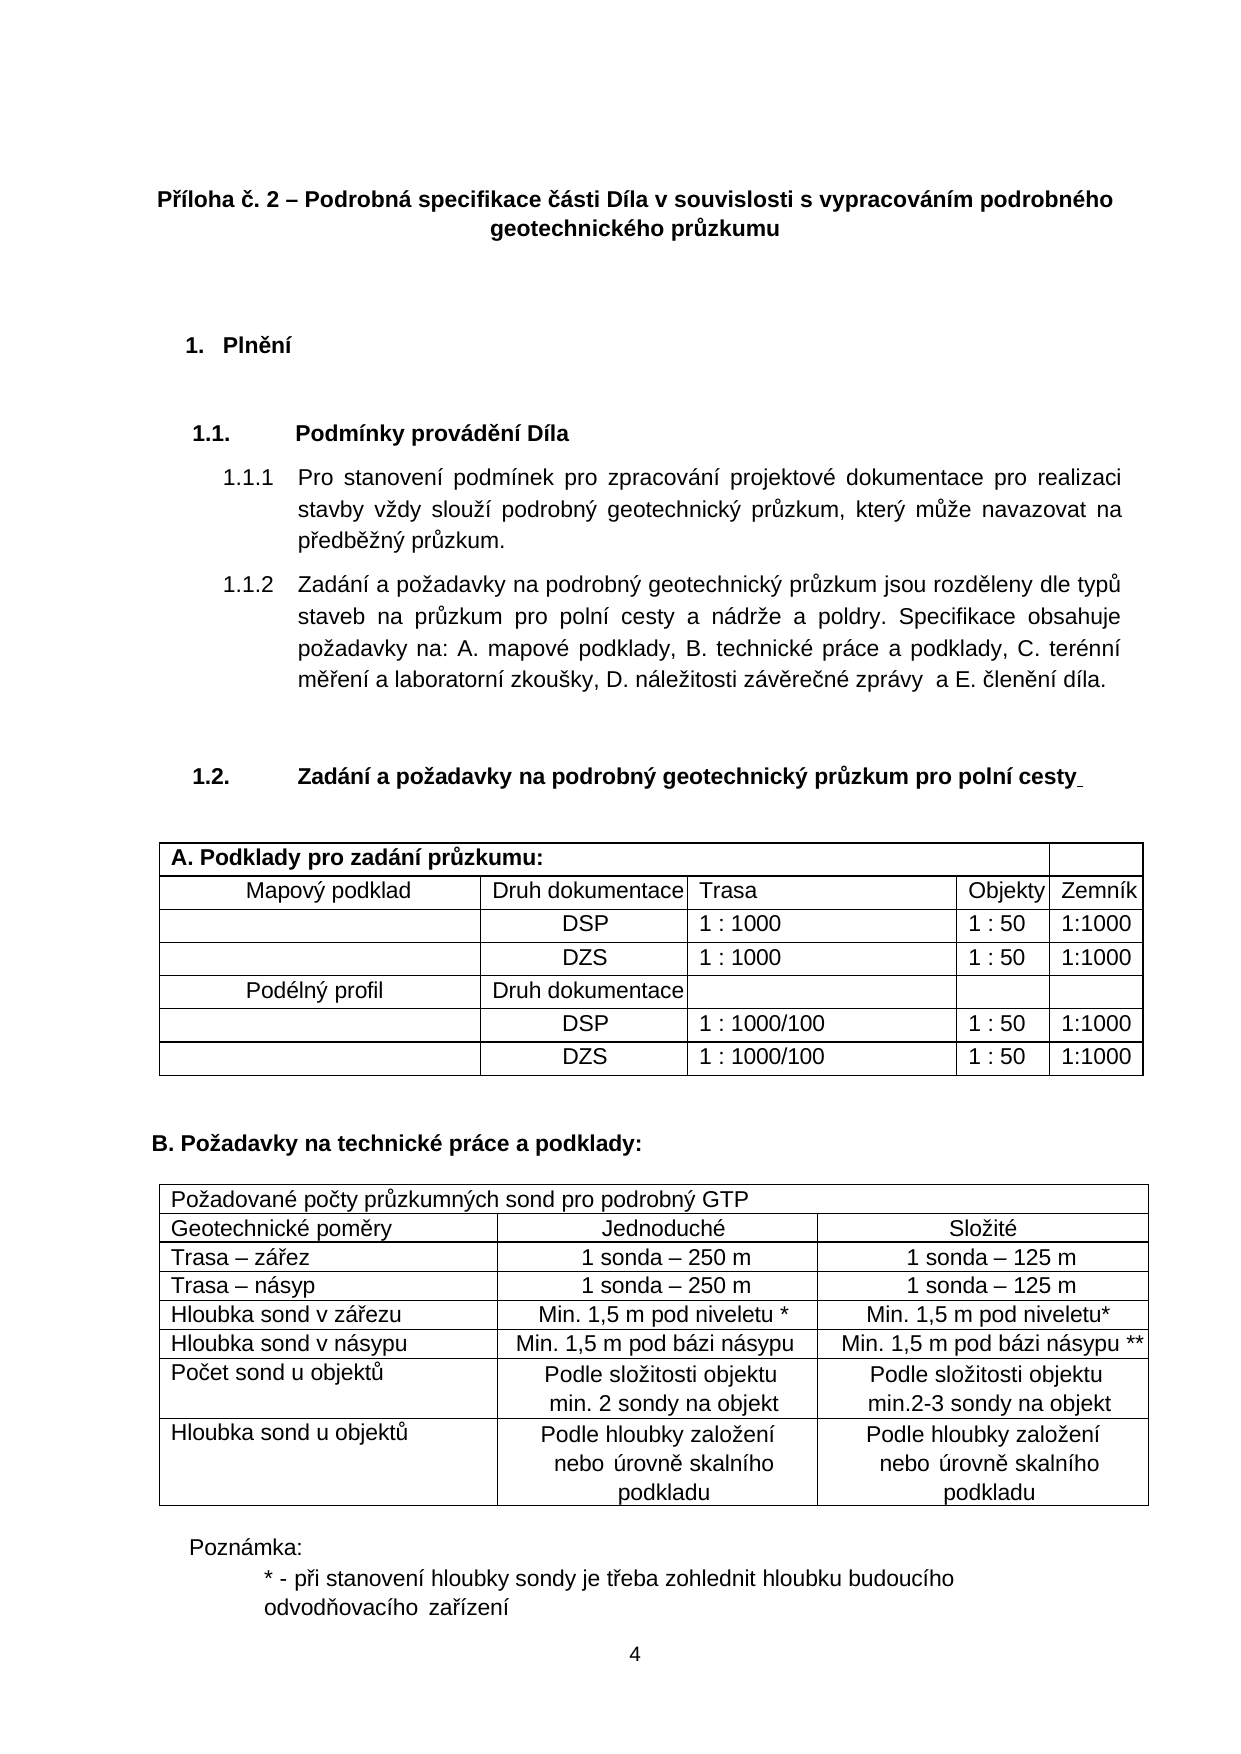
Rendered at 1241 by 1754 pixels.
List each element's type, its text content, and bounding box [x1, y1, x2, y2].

table_cell Hloubka sond u objektů [160, 1419, 497, 1505]
table_cell Druh dokumentace [481, 877, 687, 909]
table_cell Trasa [688, 877, 956, 909]
table_cell 1 : 1000 [688, 943, 956, 975]
table_cell 1:1000 [1050, 910, 1142, 942]
table_cell Jednoduché [498, 1214, 817, 1241]
table_cell [957, 976, 1049, 1008]
list 1.2. Zadání a požadavky na podrobný geotechnický průzkum pro polní cesty [192, 763, 1122, 789]
list Zadání a požadavky na podrobný geotechnický průzkum jsou rozděleny dle typů staveb na průzkum pro polní cesty a nádrže a poldry. Specifikace obsahuje požadavky na: A. mapové podklady, B. technické práce a podklady, C. terénní měření a laboratorní zkoušky, D. náležitosti závěrečné zprávy a E. členění díla. [223, 571, 1122, 692]
table_cell Objekty [957, 877, 1049, 909]
list Plnění [185, 332, 1122, 358]
table_cell Počet sond u objektů [160, 1359, 497, 1417]
table_cell Min. 1,5 m pod bázi násypu ** [818, 1330, 1148, 1358]
table_cell Hloubka sond v zářezu [160, 1301, 497, 1329]
table_header A. Podklady pro zadání průzkumu: [160, 844, 1049, 875]
table_cell DZS [481, 1043, 687, 1074]
table_cell DZS [481, 943, 687, 975]
table_cell 1:1000 [1050, 943, 1142, 975]
table_cell DSP [481, 1009, 687, 1041]
table_cell [160, 910, 480, 942]
list Podmínky provádění Díla [192, 420, 1122, 446]
table_cell [160, 1009, 480, 1041]
table_cell [688, 976, 956, 1008]
table_cell 1 : 50 [957, 943, 1049, 975]
table_cell Druh dokumentace [481, 976, 687, 1008]
table_cell Zemníky [1050, 877, 1142, 909]
text Poznámka: [189, 1533, 1122, 1560]
table_cell 1 : 1000/100 [688, 1043, 956, 1074]
table_cell Podle hloubky založení nebo úrovně skalního podkladu [498, 1419, 817, 1505]
table_cell 1 : 1000/100 [688, 1009, 956, 1041]
table_cell 1 : 50 [957, 910, 1049, 942]
table_header [1050, 844, 1142, 875]
table_cell Podélný profil [160, 976, 480, 1008]
table_cell Min. 1,5 m pod niveletu * [498, 1301, 817, 1329]
table_cell Min. 1,5 m pod niveletu* [818, 1301, 1148, 1329]
text * - při stanovení hloubky sondy je třeba zohlednit hloubku budoucího odvodňovacího zařízení [264, 1565, 1063, 1621]
table_cell 1 : 50 [957, 1043, 1049, 1074]
table_cell 1 sonda – 250 m [498, 1272, 817, 1300]
table_cell 1 : 50 [957, 1009, 1049, 1041]
table_cell 1 sonda – 125 m [818, 1243, 1148, 1271]
table_header Požadované počty průzkumných sond pro podrobný GTP [160, 1185, 1148, 1212]
table_cell 1 sonda – 125 m [818, 1272, 1148, 1300]
table_cell Podle hloubky založení nebo úrovně skalního podkladu [818, 1419, 1148, 1505]
table_cell Geotechnické poměry [160, 1214, 497, 1241]
table_cell 1 sonda – 250 m [498, 1243, 817, 1271]
text B. Požadavky na technické práce a podklady: [151, 1130, 1122, 1156]
table_cell [160, 943, 480, 975]
table_cell Trasa – násyp [160, 1272, 497, 1300]
table_cell Hloubka sond v násypu [160, 1330, 497, 1358]
table_cell Podle složitosti objektu min.2-3 sondy na objekt [818, 1359, 1148, 1417]
table_cell [160, 1043, 480, 1074]
table_cell DSP [481, 910, 687, 942]
table_cell 1 : 1000 [688, 910, 956, 942]
table_cell Min. 1,5 m pod bázi násypu ** [498, 1330, 817, 1358]
list Pro stanovení podmínek pro zpracování projektové dokumentace pro realizaci stavby vždy slouží podrobný geotechnický průzkum, který může navazovat na předběžný průzkum. [223, 464, 1122, 554]
table_cell Složité [818, 1214, 1148, 1241]
table_cell Trasa – zářez [160, 1243, 497, 1271]
subtitle Příloha č. 2 – Podrobná specifikace části Díla v souvislosti s vypracováním podrobného geotechnického průzkumu [148, 184, 1122, 242]
table_cell Podle složitosti objektu min. 2 sondy na objekt [498, 1359, 817, 1417]
table_cell Mapový podklad [160, 877, 480, 909]
table_cell 1:1000 [1050, 1043, 1142, 1074]
table_cell [1050, 976, 1142, 1008]
table_cell 1:1000 [1050, 1009, 1142, 1041]
